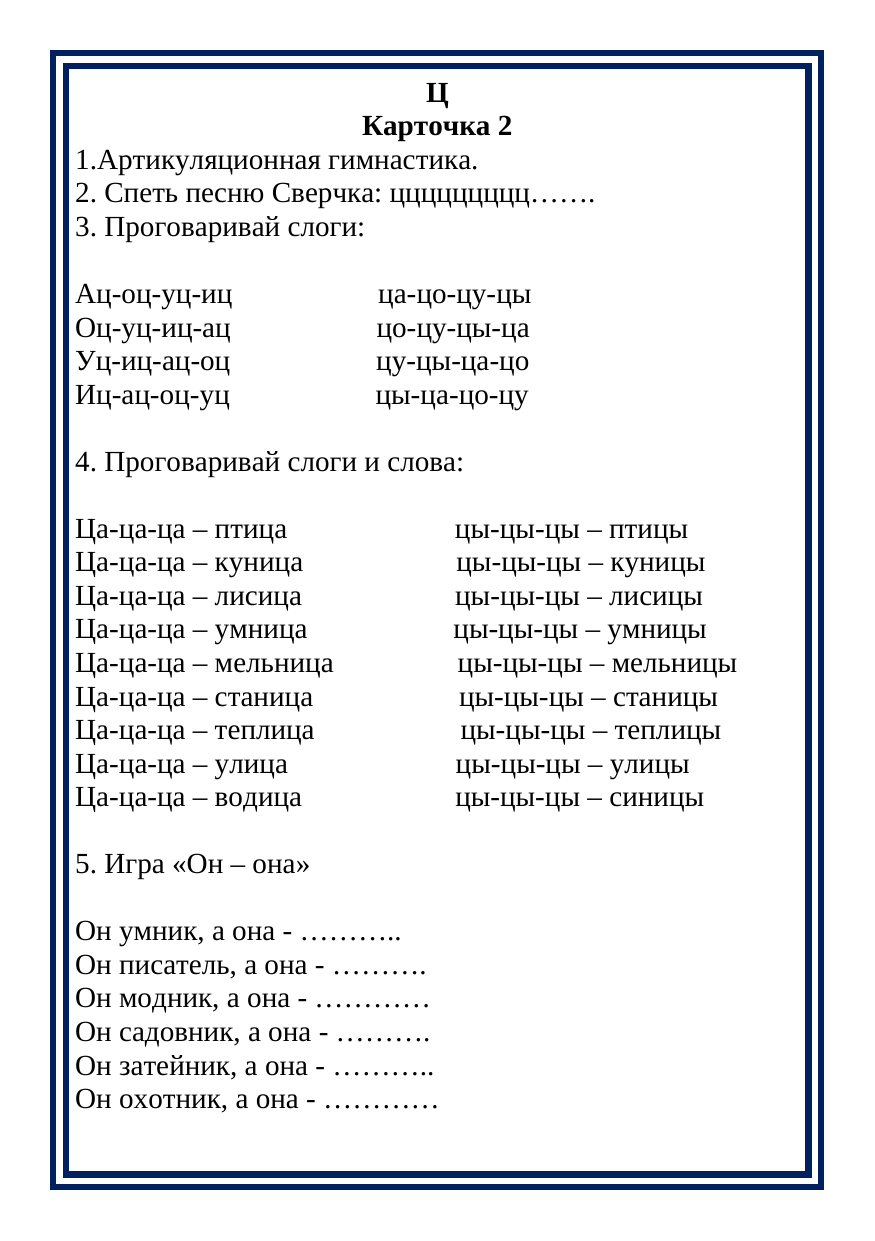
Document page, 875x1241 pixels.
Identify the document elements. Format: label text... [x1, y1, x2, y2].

text Уц-иц-ац-оц цу-цы-ца-цо [75, 343, 799, 377]
text Он умник, а она - ……….. [75, 913, 799, 947]
text Он садовник, а она - ………. [75, 1014, 799, 1048]
text 1.Артикуляционная гимнастика. [75, 142, 799, 176]
text Ца-ца-ца – птица цы-цы-цы – птицы [75, 511, 799, 544]
text Ца-ца-ца – куница цы-цы-цы – куницы [75, 544, 799, 578]
text Ца-ца-ца – умница цы-цы-цы – умницы [75, 612, 799, 645]
text Он затейник, а она - ……….. [75, 1048, 799, 1081]
text Ац-оц-уц-иц ца-цо-цу-цы [75, 276, 799, 310]
text Оц-уц-иц-ац цо-цу-цы-ца [75, 310, 799, 343]
text Ца-ца-ца – теплица цы-цы-цы – теплицы [75, 712, 799, 746]
text Ца-ца-ца – улица цы-цы-цы – улицы [75, 746, 799, 779]
text 5. Игра «Он – она» [75, 846, 799, 880]
text Он охотник, а она - ………… [75, 1081, 799, 1115]
text 3. Проговаривай слоги: [75, 209, 799, 243]
text Ц [75, 75, 799, 108]
text Ца-ца-ца – станица цы-цы-цы – станицы [75, 679, 799, 712]
text Ца-ца-ца – водица цы-цы-цы – синицы [75, 779, 799, 813]
text 4. Проговаривай слоги и слова: [75, 444, 799, 477]
text Карточка 2 [75, 108, 799, 142]
text Он писатель, а она - ………. [75, 947, 799, 981]
text Ца-ца-ца – лисица цы-цы-цы – лисицы [75, 578, 799, 612]
text 2. Спеть песню Сверчка: ццццццццц……. [75, 176, 799, 209]
text Иц-ац-оц-уц цы-ца-цо-цу [75, 377, 799, 410]
text Он модник, а она - ………… [75, 981, 799, 1014]
text Ца-ца-ца – мельница цы-цы-цы – мельницы [75, 645, 799, 679]
